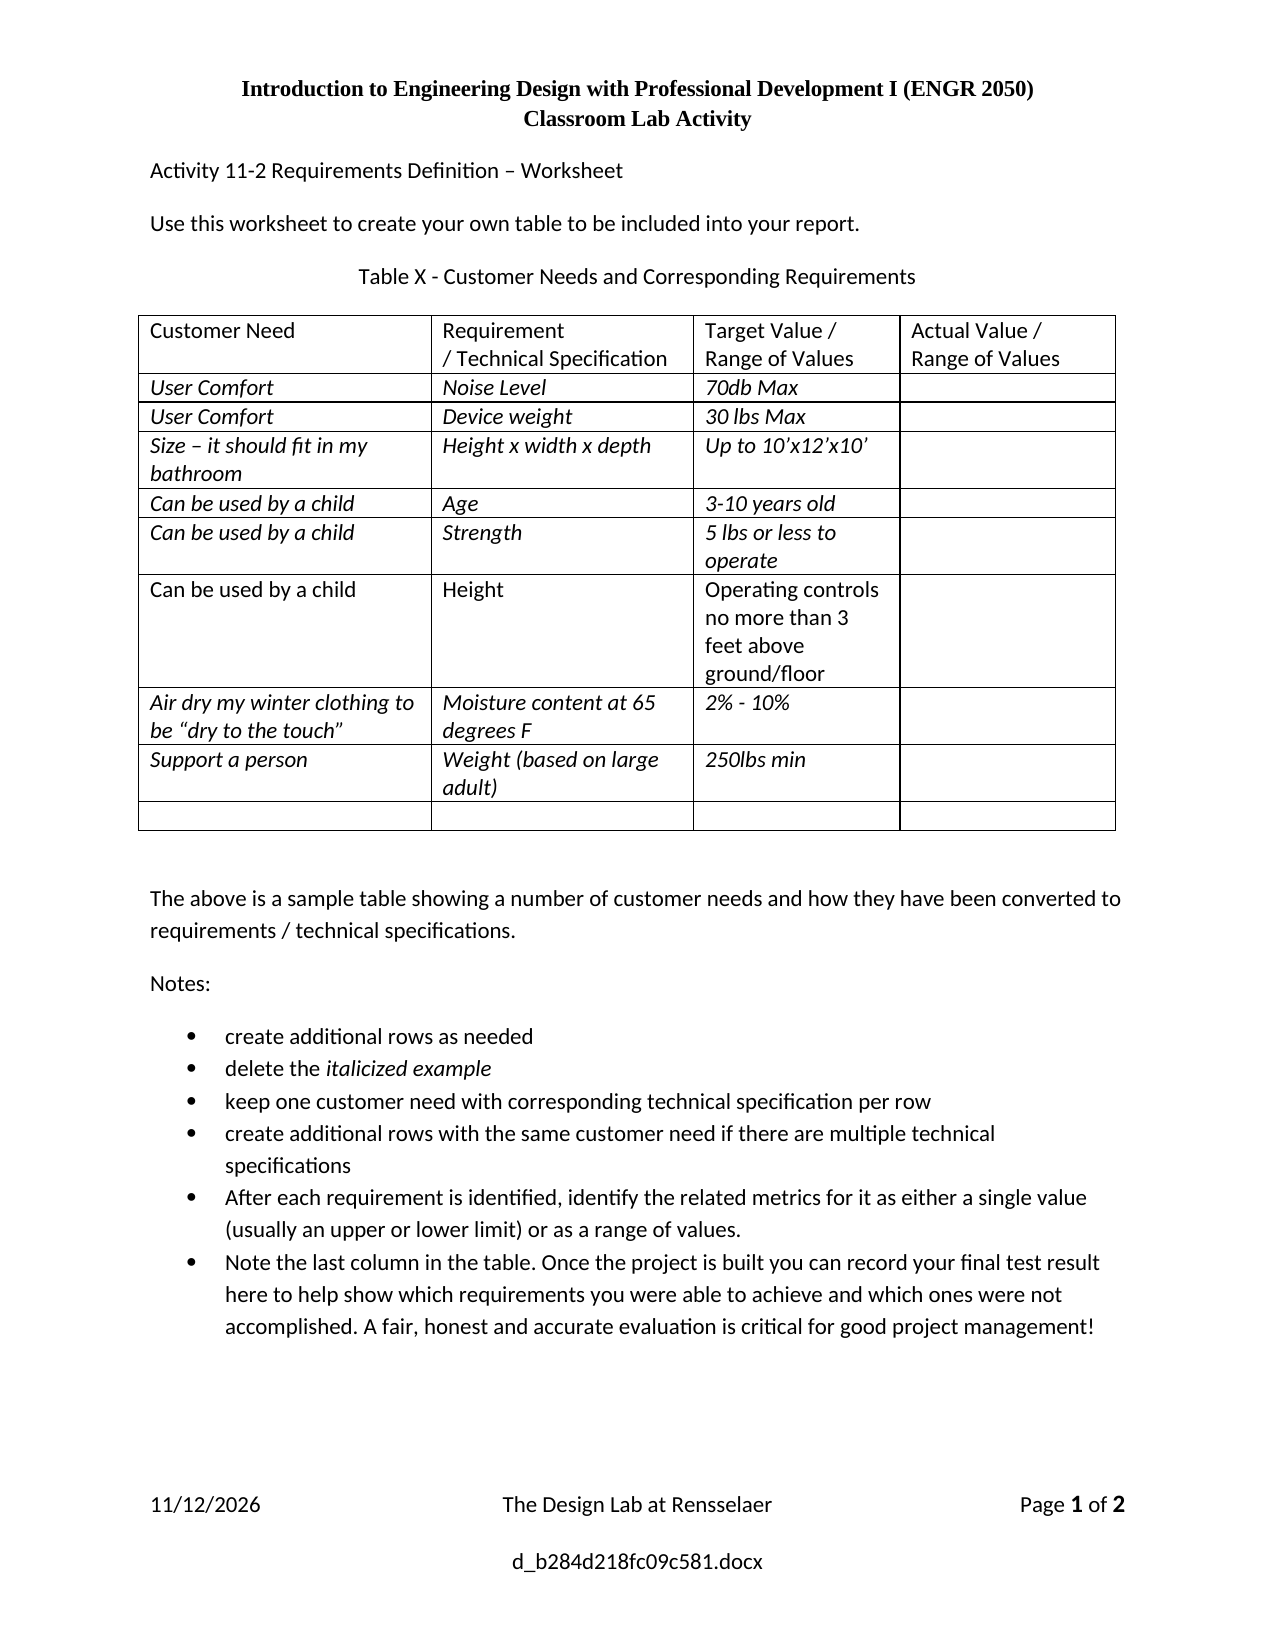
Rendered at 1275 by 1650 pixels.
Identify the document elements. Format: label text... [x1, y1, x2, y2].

list Note the last column in the table. Once the project is built you can record your final test result here to help show which requirements you were able to achieve and which ones were not accomplished. A fair, honest and accurate evaluation is critical for good project management! [187, 1248, 1125, 1340]
table_cell Can be used by a child [139, 489, 431, 517]
table_cell Strength [432, 518, 693, 574]
table_cell Can be used by a child [139, 575, 431, 687]
table_cell Operating controls no more than 3 feet above ground/floor [694, 575, 899, 687]
table_cell Noise Level [432, 374, 693, 401]
table_header Actual Value / Range of Values [901, 316, 1115, 372]
list delete the italicized example [187, 1054, 1125, 1083]
list keep one customer need with corresponding technical specification per row [187, 1087, 1125, 1115]
table_cell [901, 518, 1115, 574]
table_cell 3-10 years old [694, 489, 899, 517]
table_cell Up to 10’x12’x10’ [694, 432, 899, 488]
list After each requirement is identified, identify the related metrics for it as either a single value (usually an upper or lower limit) or as a range of values. [187, 1183, 1125, 1243]
table_cell Weight (based on large adult) [432, 745, 693, 801]
table_header Target Value / Range of Values [694, 316, 899, 372]
table_cell [694, 802, 899, 830]
table_header Requirement / Technical Specification [432, 316, 693, 372]
table_cell Support a person [139, 745, 431, 801]
table_cell [901, 802, 1115, 830]
table_header Customer Need [139, 316, 431, 372]
table_cell [901, 688, 1115, 744]
text Activity 11-2 Requirements Definition – Worksheet [150, 156, 1125, 184]
text Notes: [150, 969, 1125, 997]
list create additional rows with the same customer need if there are multiple technical specifications [187, 1119, 1125, 1179]
table_cell Moisture content at 65 degrees F [432, 688, 693, 744]
table_cell Height x width x depth [432, 432, 693, 488]
table_cell [901, 403, 1115, 431]
table_cell [901, 489, 1115, 517]
table_cell Age [432, 489, 693, 517]
table_cell User Comfort [139, 374, 431, 401]
table_cell 5 lbs or less to operate [694, 518, 899, 574]
table_cell User Comfort [139, 403, 431, 431]
table_cell [901, 745, 1115, 801]
table_cell [139, 802, 431, 830]
text Use this worksheet to create your own table to be included into your report. [150, 209, 1125, 237]
table_cell Air dry my winter clothing to be “dry to the touch” [139, 688, 431, 744]
text The above is a sample table showing a number of customer needs and how they have been converted to requirements / technical specifications. [150, 884, 1125, 944]
table_cell 250lbs min [694, 745, 899, 801]
table_cell [901, 432, 1115, 488]
table_cell Size – it should fit in my bathroom [139, 432, 431, 488]
table_cell [901, 575, 1115, 687]
table_cell 2% - 10% [694, 688, 899, 744]
table_cell Height [432, 575, 693, 687]
table_cell [432, 802, 693, 830]
text Table X - Customer Needs and Corresponding Requirements [150, 262, 1125, 290]
table_cell [901, 374, 1115, 401]
table_cell 30 lbs Max [694, 403, 899, 431]
table_cell Device weight [432, 403, 693, 431]
table_cell 70db Max [694, 374, 899, 401]
list create additional rows as needed [187, 1022, 1125, 1050]
table_cell Can be used by a child [139, 518, 431, 574]
